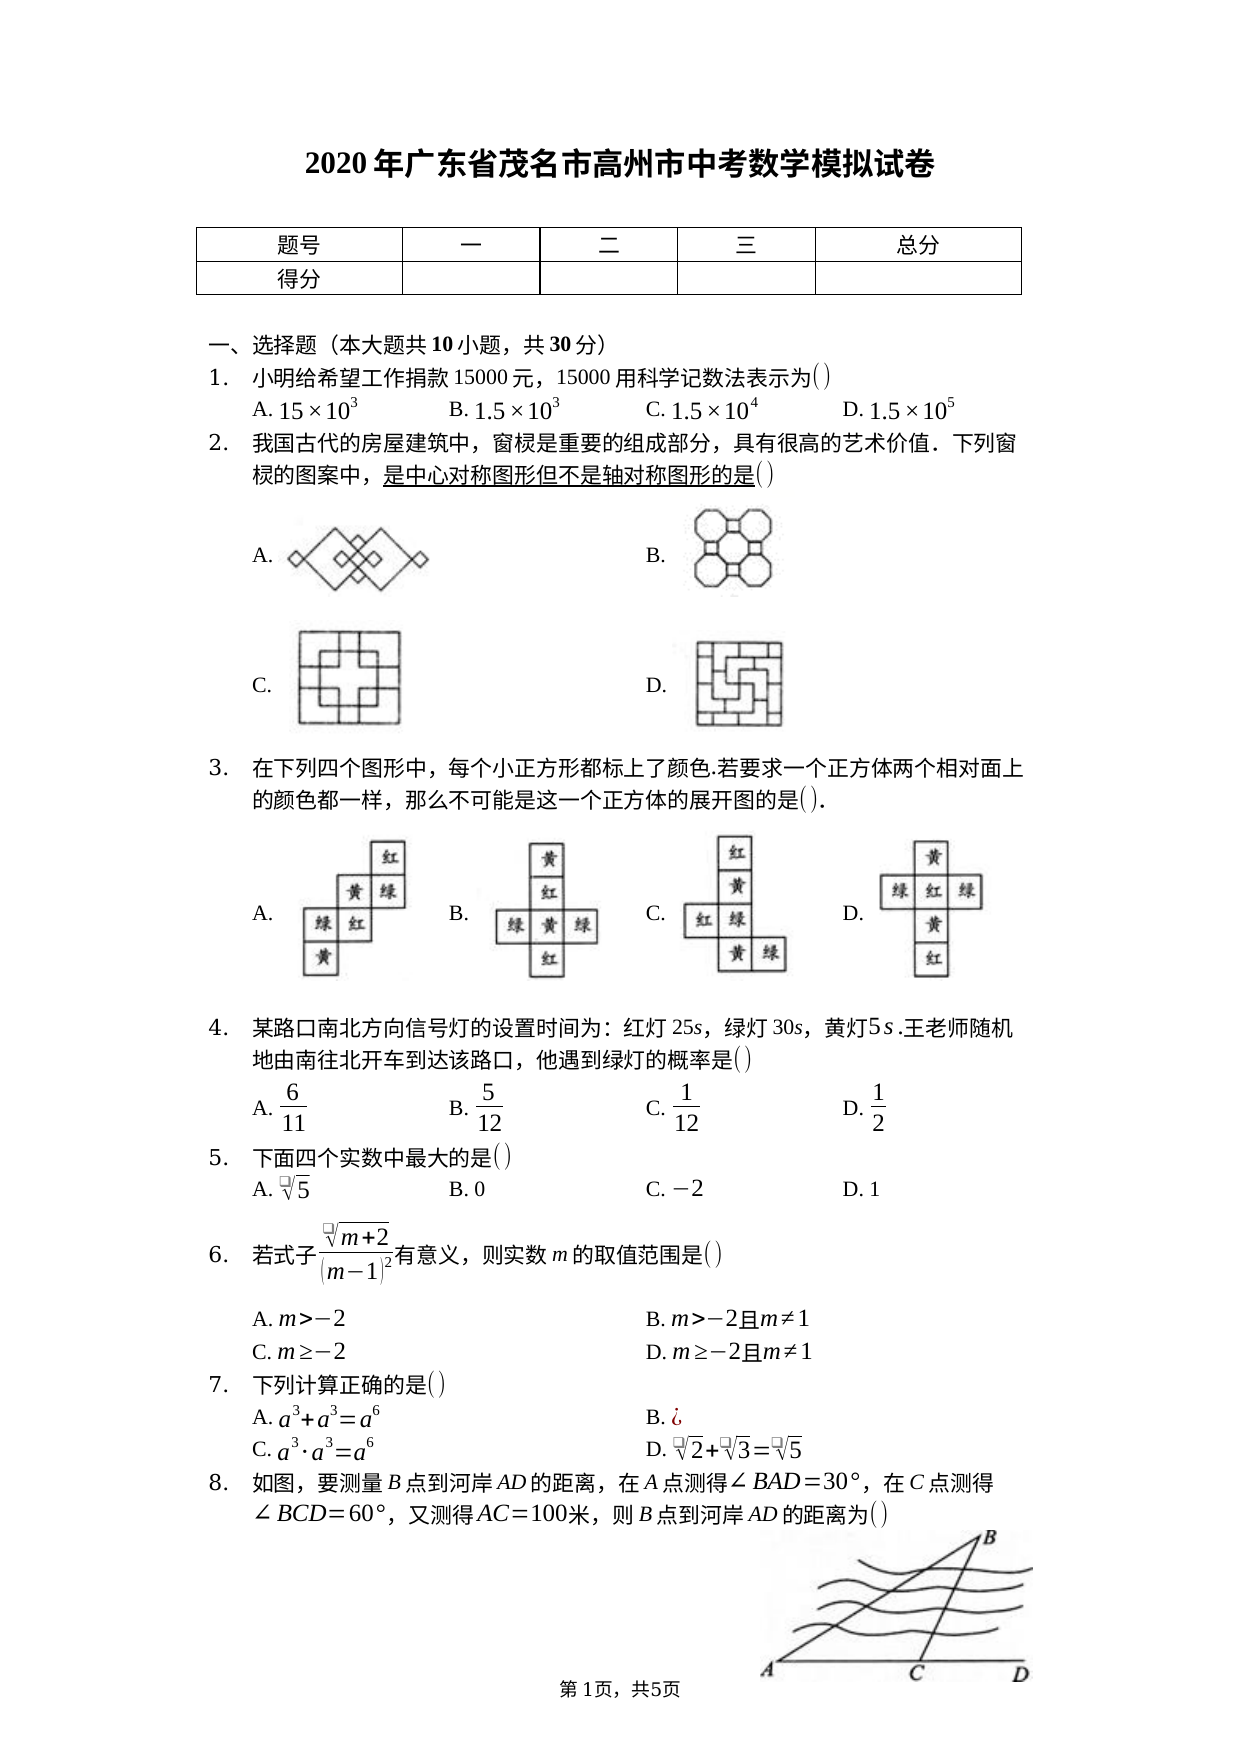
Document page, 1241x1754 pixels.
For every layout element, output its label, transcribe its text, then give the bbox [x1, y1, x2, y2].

picture [671, 490, 795, 597]
picture [278, 815, 431, 981]
table_header 总分 [816, 228, 1021, 261]
text A. B. 且 C. D. 且 [252, 1303, 1032, 1368]
list 小明给希望工作捐款15000元，15000用科学记数法表示为 [208, 360, 1032, 393]
table_header 一 [403, 228, 539, 261]
text A. B. C. D. [252, 1400, 1032, 1465]
list 在下列四个图形中，每个小正方形都标上了颜色若要求一个正方体两个相对面上的颜色都一样，那么不可能是这一个正方体的展开图的是． [208, 750, 1032, 815]
list 如图，要测量B点到河岸AD的距离，在A点测得，在C点测得，又测得米，则B点到河岸AD的距离为 [208, 1465, 1032, 1530]
picture [671, 830, 806, 981]
table_cell [541, 262, 677, 294]
picture [278, 513, 442, 597]
text 2020年广东省茂名市高州市中考数学模拟试卷 [208, 129, 1032, 194]
picture [672, 630, 809, 735]
list 下列计算正确的是 [208, 1368, 1032, 1400]
text A. B. C. D. [252, 1075, 1032, 1140]
picture [474, 821, 617, 981]
table_header 二 [541, 228, 677, 261]
table_cell [816, 262, 1021, 294]
text A. B. C. D. [252, 393, 1032, 425]
text A. B. 0 C. D. 1 [252, 1173, 1032, 1205]
table_header 三 [678, 228, 815, 261]
list 若式子有意义，则实数m的取值范围是 [208, 1205, 1032, 1303]
list 我国古代的房屋建筑中，窗棂是重要的组成部分，具有很高的艺术价值．下列窗棂的图案中，是中心对称图形但不是轴对称图形的是 [208, 425, 1032, 490]
table_cell [678, 262, 815, 294]
picture [277, 620, 422, 735]
table_cell 得分 [197, 262, 402, 294]
picture [760, 1530, 1033, 1682]
list 下面四个实数中最大的是 [208, 1140, 1032, 1173]
text 一、选择题（本大题共10小题，共30分） [208, 328, 1032, 360]
list 某路口南北方向信号灯的设置时间为：红灯25s，绿灯30s，黄灯王老师随机地由南往北开车到达该路口，他遇到绿灯的概率是 [208, 1010, 1032, 1075]
table_cell [403, 262, 539, 294]
table_header 题号 [197, 228, 402, 261]
picture [869, 836, 1013, 981]
